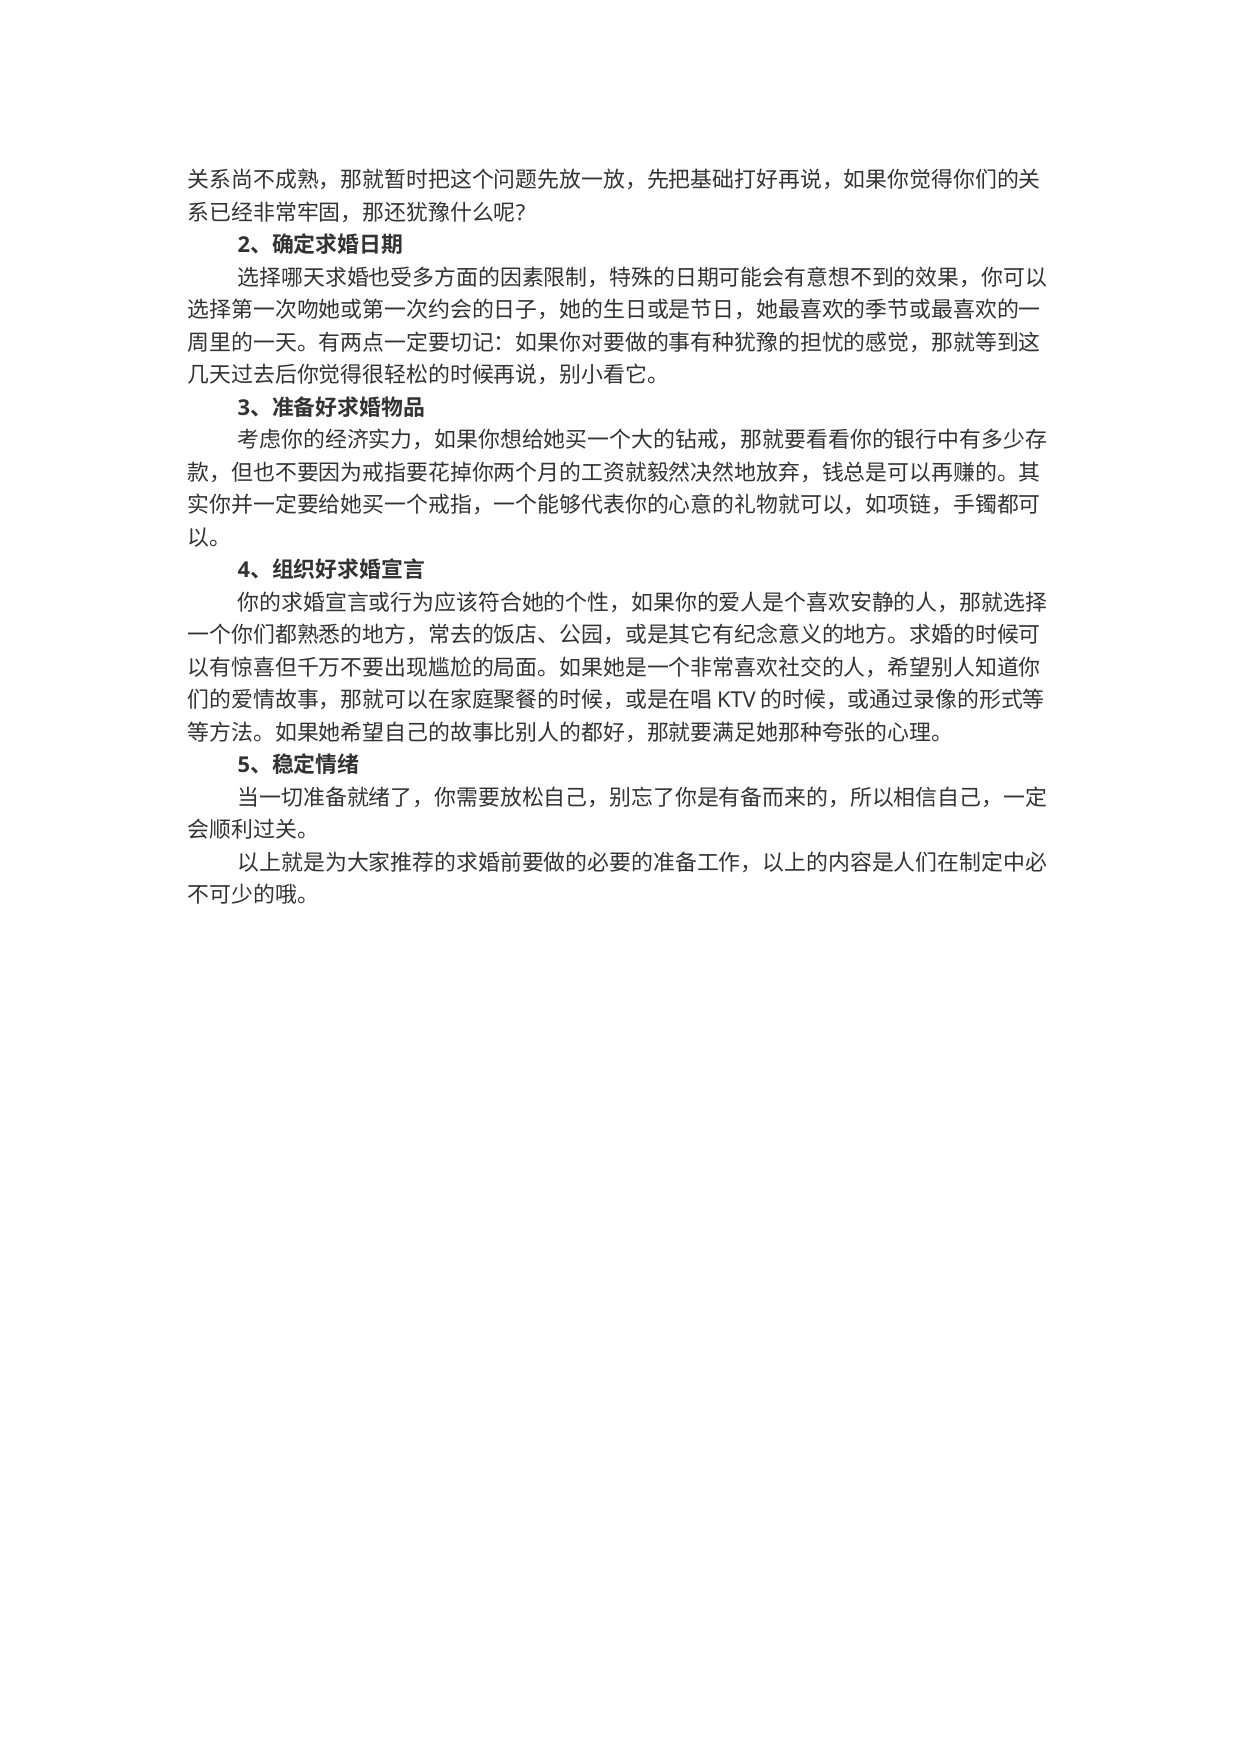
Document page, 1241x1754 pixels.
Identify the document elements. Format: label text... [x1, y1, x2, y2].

text 4、组织好求婚宣言 [187, 552, 1053, 584]
text 考虑你的经济实力，如果你想给她买一个大的钻戒，那就要看看你的银行中有多少存款，但也不要因为戒指要花掉你两个月的工资就毅然决然地放弃，钱总是可以再赚的。其实你并一定要给她买一个戒指，一个能够代表你的心意的礼物就可以，如项链，手镯都可以。 [187, 422, 1053, 552]
text 当一切准备就绪了，你需要放松自己，别忘了你是有备而来的，所以相信自己，一定会顺利过关。 [187, 779, 1053, 844]
text 2、确定求婚日期 [187, 227, 1053, 259]
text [187, 162, 1053, 227]
text 5、稳定情绪 [187, 747, 1053, 779]
text 以上就是为大家推荐的求婚前要做的必要的准备工作，以上的内容是人们在制定中必不可少的哦。 [187, 844, 1053, 909]
text 你的求婚宣言或行为应该符合她的个性，如果你的爱人是个喜欢安静的人，那就选择一个你们都熟悉的地方，常去的饭店、公园，或是其它有纪念意义的地方。求婚的时候可以有惊喜但千万不要出现尴尬的局面。如果她是一个非常喜欢社交的人，希望别人知道你们的爱情故事，那就可以在家庭聚餐的时候，或是在唱KTV的时候，或通过录像的形式等等方法。如果她希望自己的故事比别人的都好，那就要满足她那种夸张的心理。 [187, 584, 1053, 747]
text 3、准备好求婚物品 [187, 389, 1053, 422]
text 选择哪天求婚也受多方面的因素限制，特殊的日期可能会有意想不到的效果，你可以选择第一次吻她或第一次约会的日子，她的生日或是节日，她最喜欢的季节或最喜欢的一周里的一天。有两点一定要切记：如果你对要做的事有种犹豫的担忧的感觉，那就等到这几天过去后你觉得很轻松的时候再说，别小看它。 [187, 259, 1053, 389]
